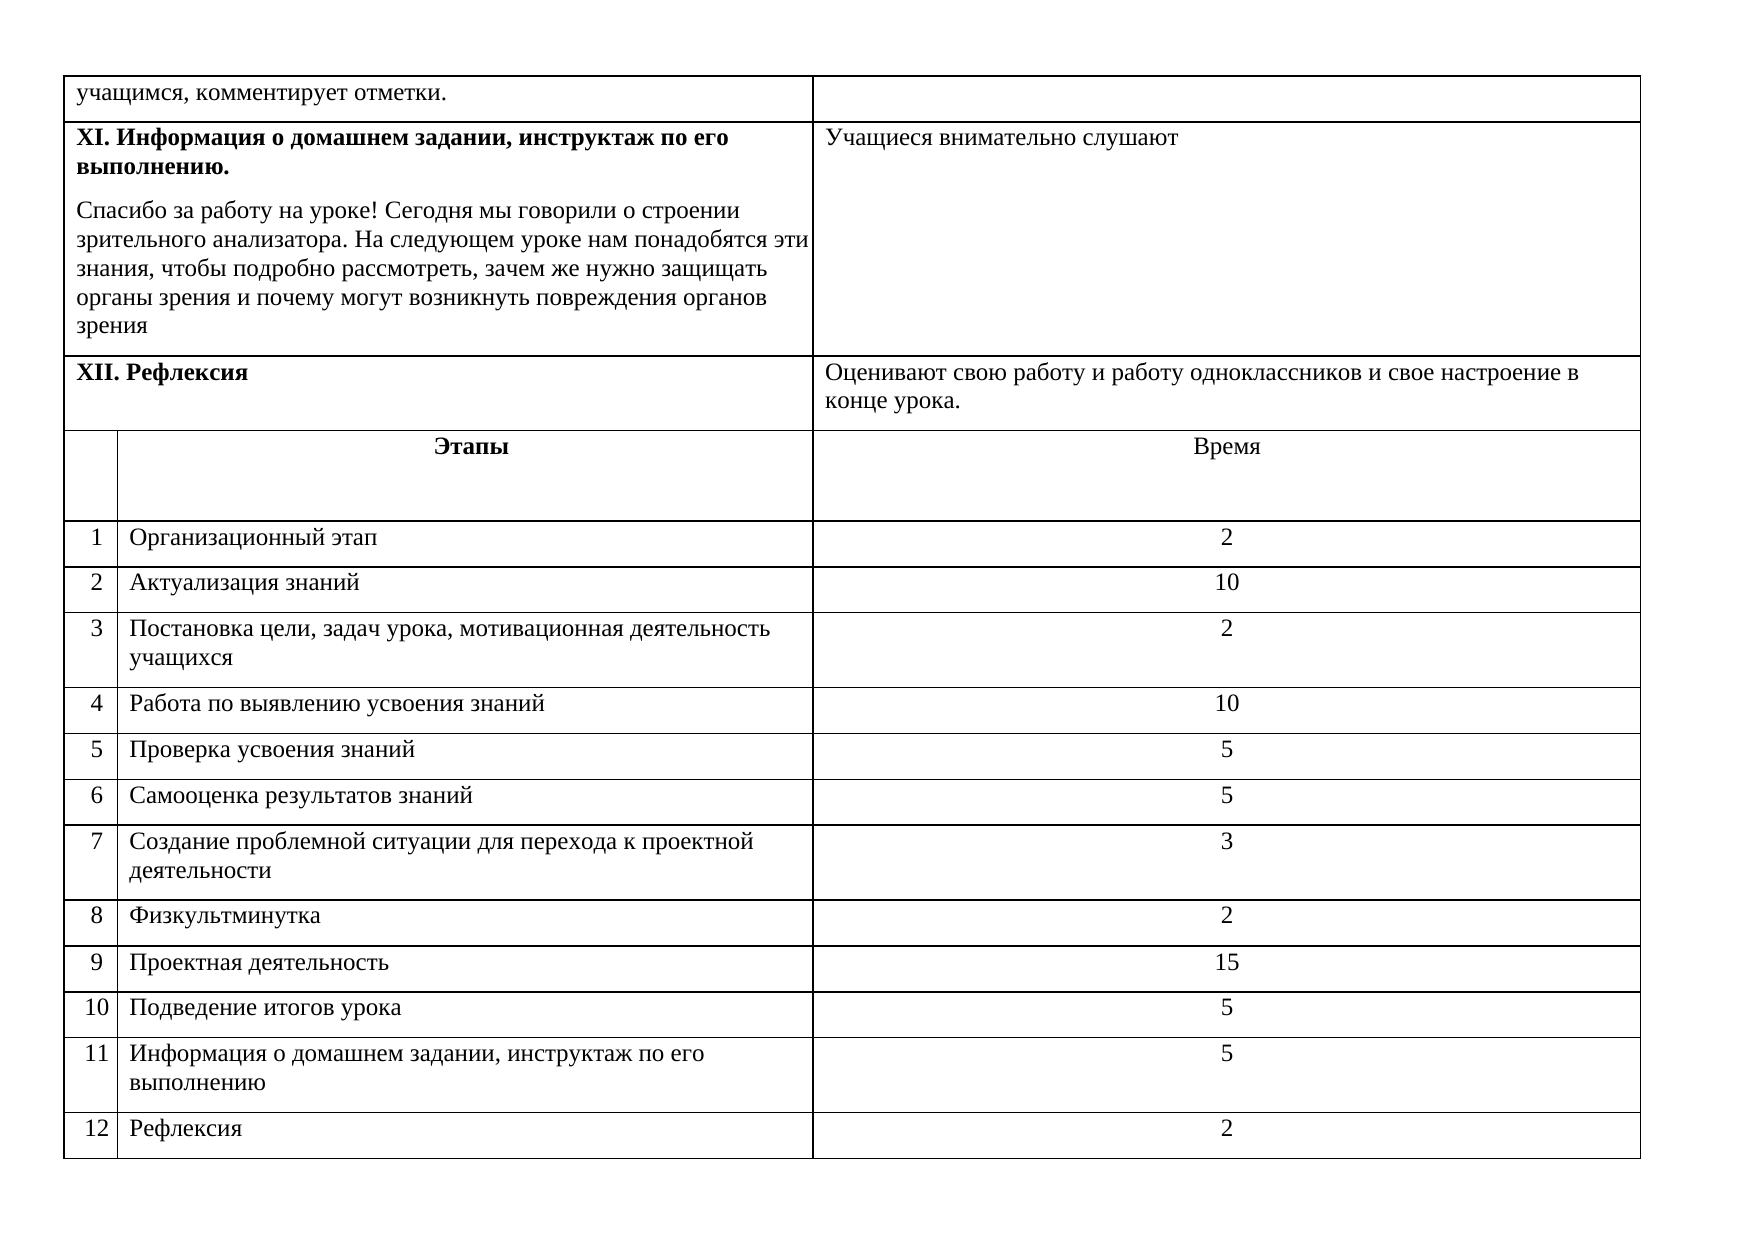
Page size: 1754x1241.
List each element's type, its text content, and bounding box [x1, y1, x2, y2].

table_cell 5 [814, 1038, 1640, 1112]
table_cell Работа по выявлению усвоения знаний [118, 688, 812, 732]
table_cell XI. Информация о домашнем задании, инструктаж по его выполнению. Спасибо за работу на уроке! Сегодня мы говорили о строении зрительного анализатора. На следующем уроке нам понадобятся эти знания, чтобы подробно рассмотреть, зачем же нужно защищать органы зрения и почему могут возникнуть повреждения органов зрения [65, 123, 812, 355]
table_cell Подведение итогов урока [118, 993, 812, 1037]
table_cell 1 [65, 522, 117, 566]
table_cell 12 [65, 1113, 117, 1157]
table_cell 5 [814, 734, 1640, 778]
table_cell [814, 77, 1640, 121]
table_cell 15 [814, 947, 1640, 991]
table_cell [65, 431, 117, 520]
table_cell Физкультминутка [118, 901, 812, 945]
table_cell Проверка усвоения знаний [118, 734, 812, 778]
table_cell 10 [814, 688, 1640, 732]
table_cell 5 [814, 780, 1640, 824]
table_cell Актуализация знаний [118, 568, 812, 612]
table_cell 2 [814, 901, 1640, 945]
table_cell Организационный этап [118, 522, 812, 566]
table_cell 5 [65, 734, 117, 778]
table_cell Создание проблемной ситуации для перехода к проектной деятельности [118, 826, 812, 899]
table_cell 10 [814, 568, 1640, 612]
table_cell XII. Рефлексия [65, 357, 812, 430]
table_cell Этапы [118, 431, 812, 520]
table_cell 2 [65, 568, 117, 612]
table_cell 8 [65, 901, 117, 945]
table_cell 9 [65, 947, 117, 991]
table_cell 10 [65, 993, 117, 1037]
table_cell 3 [814, 826, 1640, 899]
table_cell Учащиеся внимательно слушают [814, 123, 1640, 355]
table_cell Проектная деятельность [118, 947, 812, 991]
table_cell Постановка цели, задач урока, мотивационная деятельность учащихся [118, 613, 812, 687]
table_cell 5 [814, 993, 1640, 1037]
table_cell Информация о домашнем задании, инструктаж по его выполнению [118, 1038, 812, 1112]
table_cell 2 [814, 1113, 1640, 1157]
table_cell Самооценка результатов знаний [118, 780, 812, 824]
table_cell 6 [65, 780, 117, 824]
table_cell 4 [65, 688, 117, 732]
table_cell 2 [814, 522, 1640, 566]
table_cell 3 [65, 613, 117, 687]
table_cell 2 [814, 613, 1640, 687]
table_cell Оценивают свою работу и работу одноклассников и свое настроение в конце урока. [814, 357, 1640, 430]
table_cell 11 [65, 1038, 117, 1112]
table_cell Время [814, 431, 1640, 520]
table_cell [65, 77, 812, 121]
table_cell 7 [65, 826, 117, 899]
table_cell Рефлексия [118, 1113, 812, 1157]
